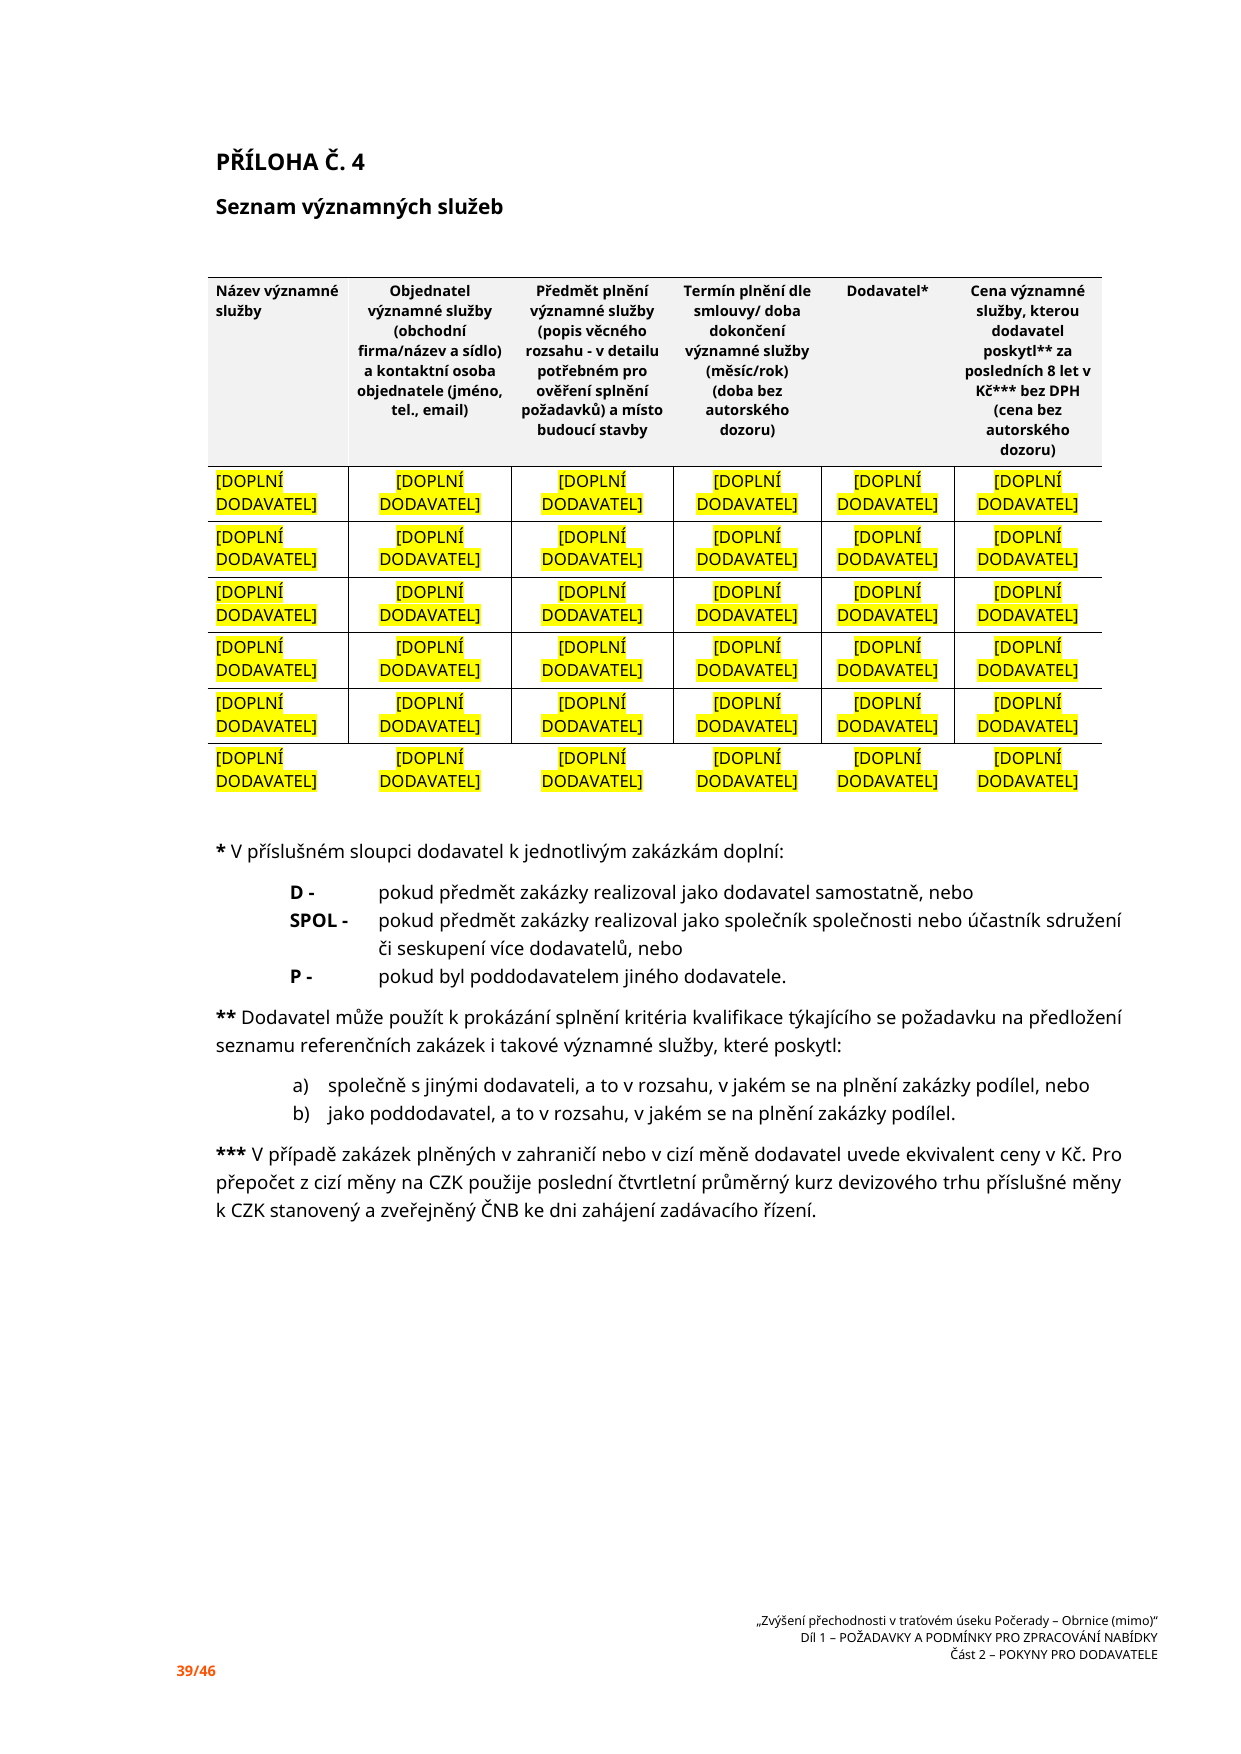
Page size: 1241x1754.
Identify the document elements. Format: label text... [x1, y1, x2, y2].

table_cell [DOPLNÍ DODAVATEL] [208, 633, 348, 687]
text * V příslušném sloupci dodavatel k jednotlivým zakázkám doplní: [216, 839, 1122, 864]
table_header Cena významné služby, kterou dodavatel poskytl** za posledních 8 let v Kč*** bez DPH (cena bez autorského dozoru) [954, 278, 1102, 466]
table_cell [DOPLNÍ DODAVATEL] [955, 578, 1102, 632]
table_cell [DOPLNÍ DODAVATEL] [512, 522, 673, 577]
table_header Předmět plnění významné služby (popis věcného rozsahu - v detailu potřebném pro ověření splnění požadavků) a místo budoucí stavby [511, 278, 673, 466]
table_cell [DOPLNÍ DODAVATEL] [674, 633, 821, 687]
table_header Objednatel významné služby (obchodní firma/název a sídlo) a kontaktní osoba objednatele (jméno, tel., email) [349, 278, 511, 466]
table_cell [DOPLNÍ DODAVATEL] [349, 522, 511, 577]
table_cell [DOPLNÍ DODAVATEL] [954, 744, 1102, 798]
text *** V případě zakázek plněných v zahraničí nebo v cizí měně dodavatel uvede ekvivalent ceny v Kč. Pro přepočet z cizí měny na CZK použije poslední čtvrtletní průměrný kurz devizového trhu příslušné měny k CZK stanovený a zveřejněný ČNB ke dni zahájení zadávacího řízení. [216, 1141, 1122, 1223]
table_header Název významné služby [208, 278, 348, 466]
table_cell [DOPLNÍ DODAVATEL] [822, 578, 954, 632]
text D - pokud předmět zakázky realizoval jako dodavatel samostatně, nebo [289, 879, 1122, 905]
table_cell [DOPLNÍ DODAVATEL] [955, 467, 1102, 521]
text Příloha č. 4 [216, 146, 1122, 177]
text Seznam významných služeb [216, 192, 1122, 221]
table_cell [DOPLNÍ DODAVATEL] [673, 744, 821, 798]
table_cell [DOPLNÍ DODAVATEL] [349, 744, 511, 798]
table_cell [DOPLNÍ DODAVATEL] [349, 633, 511, 687]
text ** Dodavatel může použít k prokázání splnění kritéria kvalifikace týkajícího se požadavku na předložení seznamu referenčních zakázek i takové významné služby, které poskytl: [216, 1004, 1122, 1057]
table_cell [DOPLNÍ DODAVATEL] [208, 467, 348, 521]
text P - pokud byl poddodavatelem jiného dodavatele. [289, 963, 1122, 989]
table_cell [DOPLNÍ DODAVATEL] [955, 633, 1102, 687]
table_cell [DOPLNÍ DODAVATEL] [349, 467, 511, 521]
table_cell [DOPLNÍ DODAVATEL] [822, 467, 954, 521]
table_cell [DOPLNÍ DODAVATEL] [822, 522, 954, 577]
table_cell [DOPLNÍ DODAVATEL] [674, 467, 821, 521]
table_header Termín plnění dle smlouvy/ doba dokončení významné služby (měsíc/rok) (doba bez autorského dozoru) [673, 278, 821, 466]
list společně s jinými dodavateli, a to v rozsahu, v jakém se na plnění zakázky podílel, nebo [292, 1072, 1122, 1098]
table_cell [DOPLNÍ DODAVATEL] [512, 578, 673, 632]
table_cell [DOPLNÍ DODAVATEL] [512, 467, 673, 521]
table_header Dodavatel* [821, 278, 954, 466]
table_cell [DOPLNÍ DODAVATEL] [822, 633, 954, 687]
table_cell [DOPLNÍ DODAVATEL] [674, 578, 821, 632]
text SPOL - pokud předmět zakázky realizoval jako společník společnosti nebo účastník sdružení či seskupení více dodavatelů, nebo [289, 907, 1122, 961]
table_cell [DOPLNÍ DODAVATEL] [208, 578, 348, 632]
table_cell [DOPLNÍ DODAVATEL] [821, 744, 954, 798]
table_cell [DOPLNÍ DODAVATEL] [822, 689, 954, 743]
table_cell [DOPLNÍ DODAVATEL] [512, 689, 673, 743]
text jako poddodavatel, a to v rozsahu, v jakém se na plnění zakázky podílel. [292, 1101, 1122, 1126]
table_cell [DOPLNÍ DODAVATEL] [208, 522, 348, 577]
table_cell [DOPLNÍ DODAVATEL] [955, 522, 1102, 577]
table_cell [DOPLNÍ DODAVATEL] [349, 689, 511, 743]
table_cell [DOPLNÍ DODAVATEL] [955, 689, 1102, 743]
table_cell [DOPLNÍ DODAVATEL] [208, 689, 348, 743]
table_cell [DOPLNÍ DODAVATEL] [511, 744, 673, 798]
table_cell [DOPLNÍ DODAVATEL] [208, 744, 348, 798]
table_cell [DOPLNÍ DODAVATEL] [349, 578, 511, 632]
table_cell [DOPLNÍ DODAVATEL] [512, 633, 673, 687]
table_cell [DOPLNÍ DODAVATEL] [674, 522, 821, 577]
table_cell [DOPLNÍ DODAVATEL] [674, 689, 821, 743]
